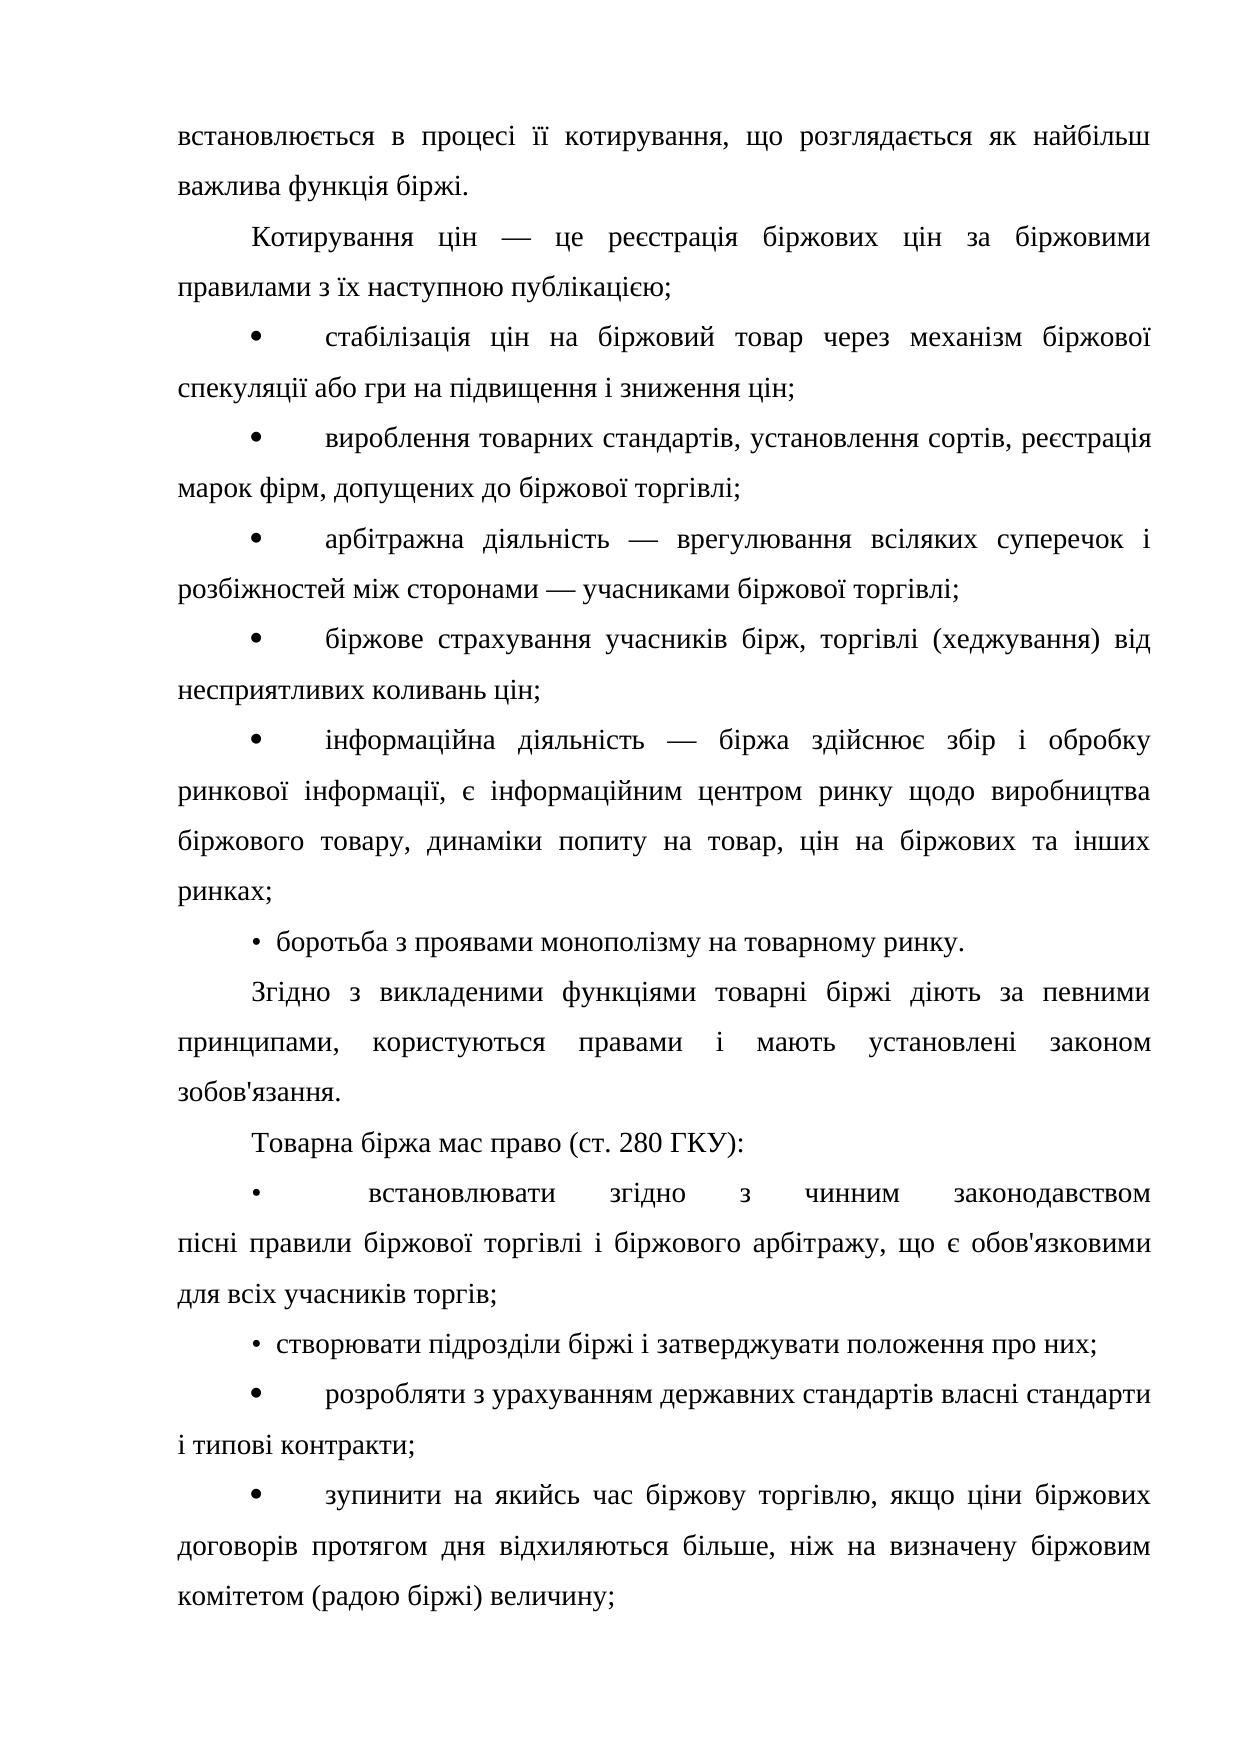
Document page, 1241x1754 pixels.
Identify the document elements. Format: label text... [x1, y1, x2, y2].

list розробляти з урахуванням державних стандартів власні стандарти і типові контракти; [177, 1376, 1152, 1460]
text Товарна біржа мас право (ст. 280 ГКУ): [177, 1125, 1152, 1158]
list зупинити на якийсь час біржову торгівлю, якщо ціни біржових договорів протягом дня відхиляються більше, ніж на визначену біржовим комітетом (радою біржі) величину; [177, 1477, 1152, 1611]
text Згідно з викладеними функціями товарні біржі діють за певними принципами, користуються правами і мають установлені законом зобов'язання. [177, 974, 1152, 1108]
list арбітражна діяльність — врегулювання всіляких суперечок і розбіжностей між сторонами — учасниками біржової торгівлі; [177, 521, 1152, 605]
list інформаційна діяльність — біржа здійснює збір і обробку ринкової інформації, є інформаційним центром ринку щодо виробництва біржового товару, динаміки попиту на товар, цін на біржових та інших ринках; [177, 722, 1152, 907]
text • боротьба з проявами монополізму на товарному ринку. [177, 924, 1152, 957]
list вироблення товарних стандартів, установлення сортів, реєстрація марок фірм, допущених до біржової торгівлі; [177, 420, 1152, 504]
list стабілізація цін на біржовий товар через механізм біржової спекуляції або гри на підвищення і зниження цін; [177, 319, 1152, 403]
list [177, 118, 1152, 202]
text Котирування цін — це реєстрація біржових цін за біржовими правилами з їх наступною публікацією; [177, 219, 1152, 303]
text • створювати підрозділи біржі і затверджувати положення про них; [177, 1326, 1152, 1360]
list біржове страхування учасників бірж, торгівлі (хеджування) від несприятливих коливань цін; [177, 622, 1152, 706]
text • встановлювати згідно з чинним законодавством пісні правили біржової торгівлі і біржового арбітражу, що є обов'язковими для всіх учасників торгів; [177, 1175, 1152, 1309]
